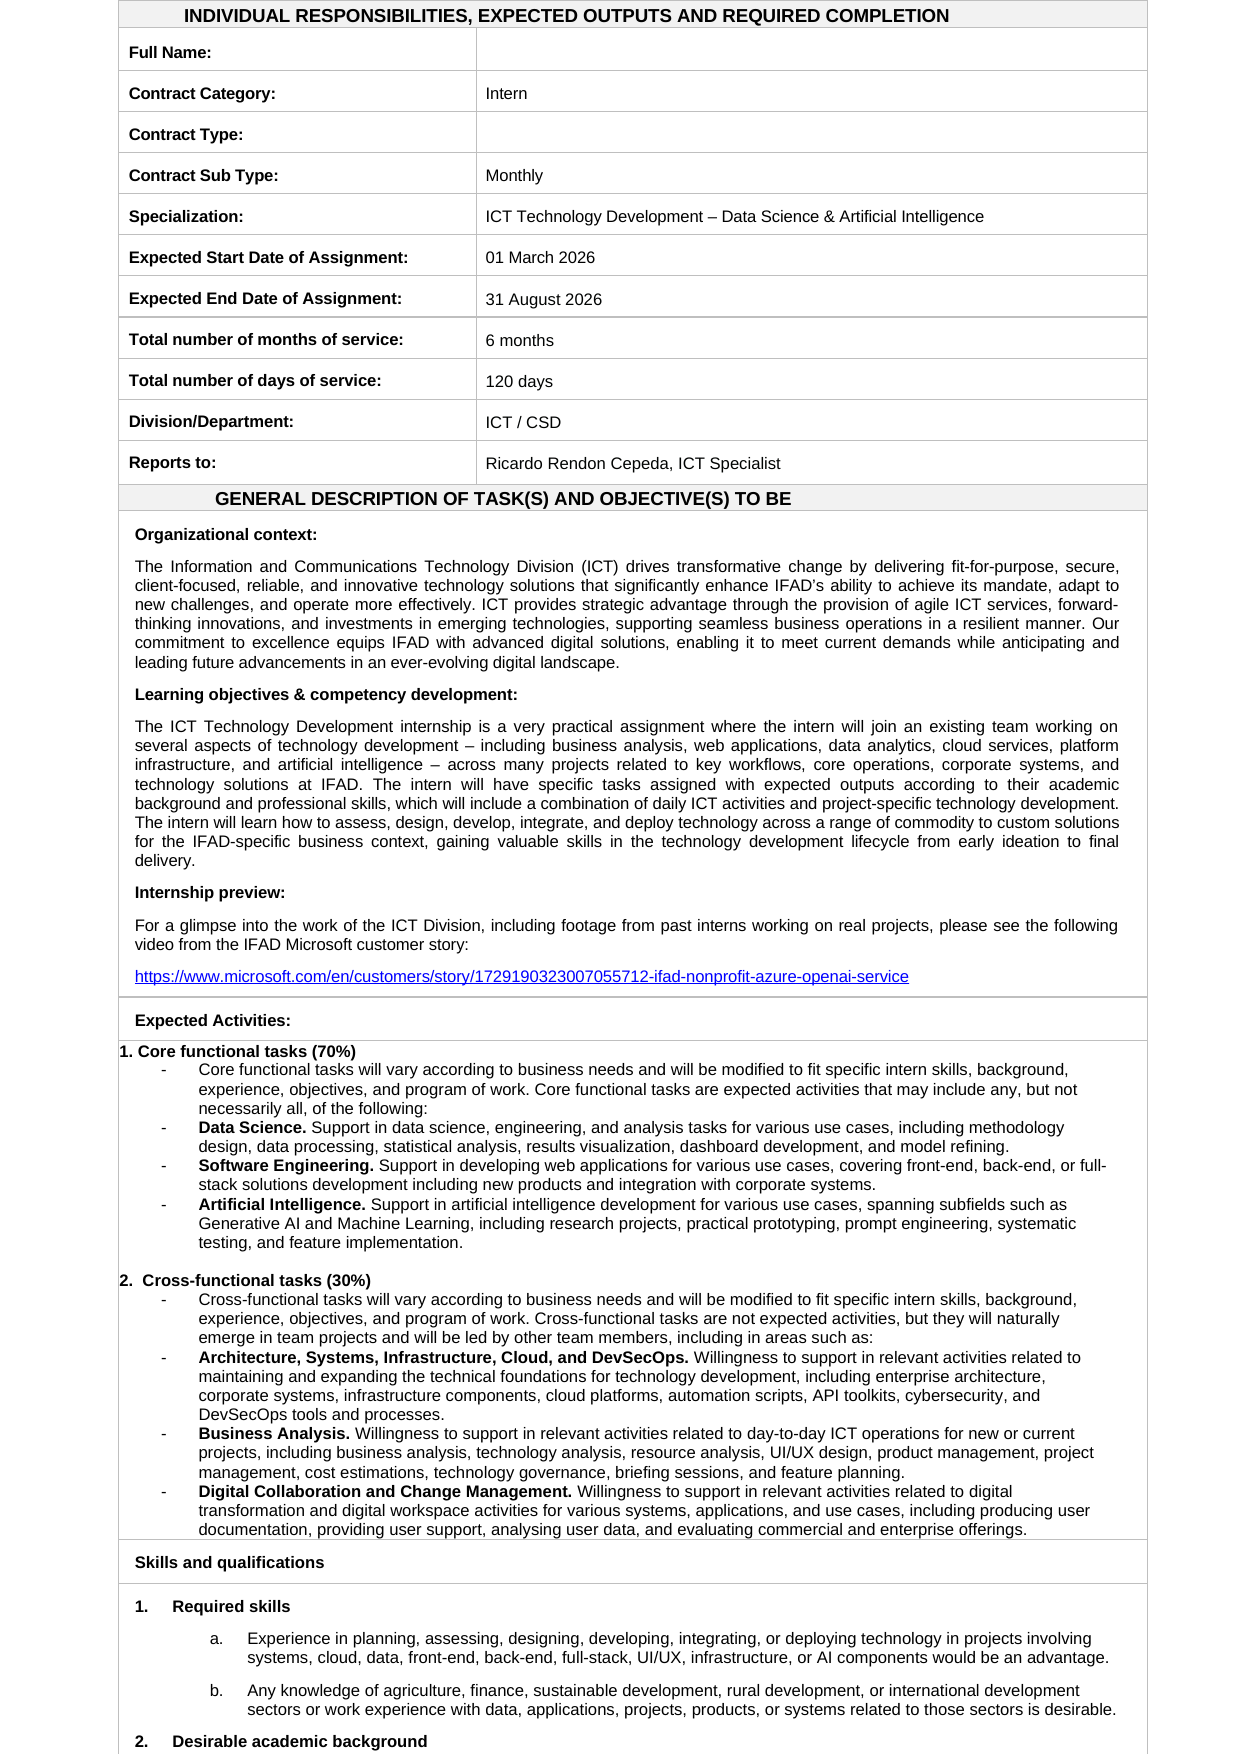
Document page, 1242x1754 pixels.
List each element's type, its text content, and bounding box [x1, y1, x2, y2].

table_cell Organizational context: The Information and Communications Technology Division (ICT) drives transformative change by delivering fit-for-purpose, secure, client-focused, reliable, and innovative technology solutions that significantly enhance IFAD’s ability to achieve its mandate, adapt to new challenges, and operate more effectively. ICT provides strategic advantage through the provision of agile ICT services, forward-thinking innovations, and investments in emerging technologies, supporting seamless business operations in a resilient manner. Our commitment to excellence equips IFAD with advanced digital solutions, enabling it to meet current demands while anticipating and leading future advancements in an ever-evolving digital landscape. Learning objectives & competency development: The ICT Technology Development internship is a very practical assignment where the intern will join an existing team working on several aspects of technology development – including business analysis, web applications, data analytics, cloud services, platform infrastructure, and artificial intelligence – across many projects related to key workflows, core operations, corporate systems, and technology solutions at IFAD. The intern will have specific tasks assigned with expected outputs according to their academic background and professional skills, which will include a combination of daily ICT activities and project-specific technology development. The intern will learn how to assess, design, develop, integrate, and deploy technology across a range of commodity to custom solutions for the IFAD-specific business context, gaining valuable skills in the technology development lifecycle from early ideation to final delivery. Internship preview: For a glimpse into the work of the ICT Division, including footage from past interns working on real projects, please see the following video from the IFAD Microsoft customer story: https://www.microsoft.com/en/customers/story/1729190323007055712-ifad-nonprofit-azure-openai-service [119, 511, 1147, 996]
table_cell 01 March 2026 [477, 235, 1147, 275]
table_cell 31 August 2026 [477, 276, 1147, 316]
table_cell Specialization: [119, 194, 476, 234]
table_cell Total number of days of service: [119, 359, 476, 399]
table_header INDIVIDUAL RESPONSIBILITIES, EXPECTED OUTPUTS AND REQUIRED COMPLETION DATES [119, 1, 1147, 27]
table_cell ICT / CSD [477, 400, 1147, 440]
table_cell Contract Category: [119, 71, 476, 111]
table_cell Skills and qualifications [119, 1540, 1147, 1583]
table_cell Division/Department: [119, 400, 476, 440]
table_cell GENERAL DESCRIPTION OF TASK(S) AND OBJECTIVE(S) TO BE ACHIEVED [119, 485, 1147, 510]
table_cell [477, 112, 1147, 152]
table_cell 6 months [477, 318, 1147, 357]
table_cell Reports to: [119, 441, 476, 483]
table_cell Total number of months of service: [119, 318, 476, 357]
table_cell ICT Technology Development – Data Science & Artificial Intelligence [477, 194, 1147, 234]
table_cell 1. Core functional tasks (70%) Core functional tasks will vary according to business needs and will be modified to fit specific intern skills, background, experience, objectives, and program of work. Core functional tasks are expected activities that may include any, but not necessarily all, of the following: Data Science. Support in data science, engineering, and analysis tasks for various use cases, including methodology design, data processing, statistical analysis, results visualization, dashboard development, and model refining. Software Engineering. Support in developing web applications for various use cases, covering front-end, back-end, or full-stack solutions development including new products and integration with corporate systems. Artificial Intelligence. Support in artificial intelligence development for various use cases, spanning subfields such as Generative AI and Machine Learning, including research projects, practical prototyping, prompt engineering, systematic testing, and feature implementation. 2. Cross-functional tasks (30%) Cross-functional tasks will vary according to business needs and will be modified to fit specific intern skills, background, experience, objectives, and program of work. Cross-functional tasks are not expected activities, but they will naturally emerge in team projects and will be led by other team members, including in areas such as: Architecture, Systems, Infrastructure, Cloud, and DevSecOps. Willingness to support in relevant activities related to maintaining and expanding the technical foundations for technology development, including enterprise architecture, corporate systems, infrastructure components, cloud platforms, automation scripts, API toolkits, cybersecurity, and DevSecOps tools and processes. Business Analysis. Willingness to support in relevant activities related to day-to-day ICT operations for new or current projects, including business analysis, technology analysis, resource analysis, UI/UX design, product management, project management, cost estimations, technology governance, briefing sessions, and feature planning. Digital Collaboration and Change Management. Willingness to support in relevant activities related to digital transformation and digital workspace activities for various systems, applications, and use cases, including producing user documentation, providing user support, analysing user data, and evaluating commercial and enterprise offerings. [119, 1041, 1147, 1539]
table_cell [477, 28, 1147, 69]
table_cell Expected Activities: [119, 998, 1147, 1040]
table_cell Contract Type: [119, 112, 476, 152]
table_cell Expected End Date of Assignment: [119, 276, 476, 316]
table_cell Required skills Experience in planning, assessing, designing, developing, integrating, or deploying technology in projects involving systems, cloud, data, front-end, back-end, full-stack, UI/UX, infrastructure, or AI components would be an advantage. Any knowledge of agriculture, finance, sustainable development, rural development, or international development sectors or work experience with data, applications, projects, products, or systems related to those sectors is desirable. Desirable academic background Studying or having completed a degree in Computer Science, Computer Engineering, Computer Systems, Software Development, Data Science, Data Analytics, Digital Technology, Digital Design, Digital Transformation, Web Development, UI/UX/HCI Design, Artificial Intelligence, Business Management, Public Administration, Project Management, Statistics, Mathematics, Economics, or similar (including courses, certifications, or specializations). [119, 1584, 1147, 1754]
table_cell 120 days [477, 359, 1147, 399]
table_cell Full Name: [119, 28, 476, 69]
table_cell Expected Start Date of Assignment: [119, 235, 476, 275]
table_cell Contract Sub Type: [119, 153, 476, 193]
table_cell Monthly [477, 153, 1147, 193]
table_cell Intern [477, 71, 1147, 111]
table_cell Ricardo Rendon Cepeda, ICT Specialist [477, 441, 1147, 483]
